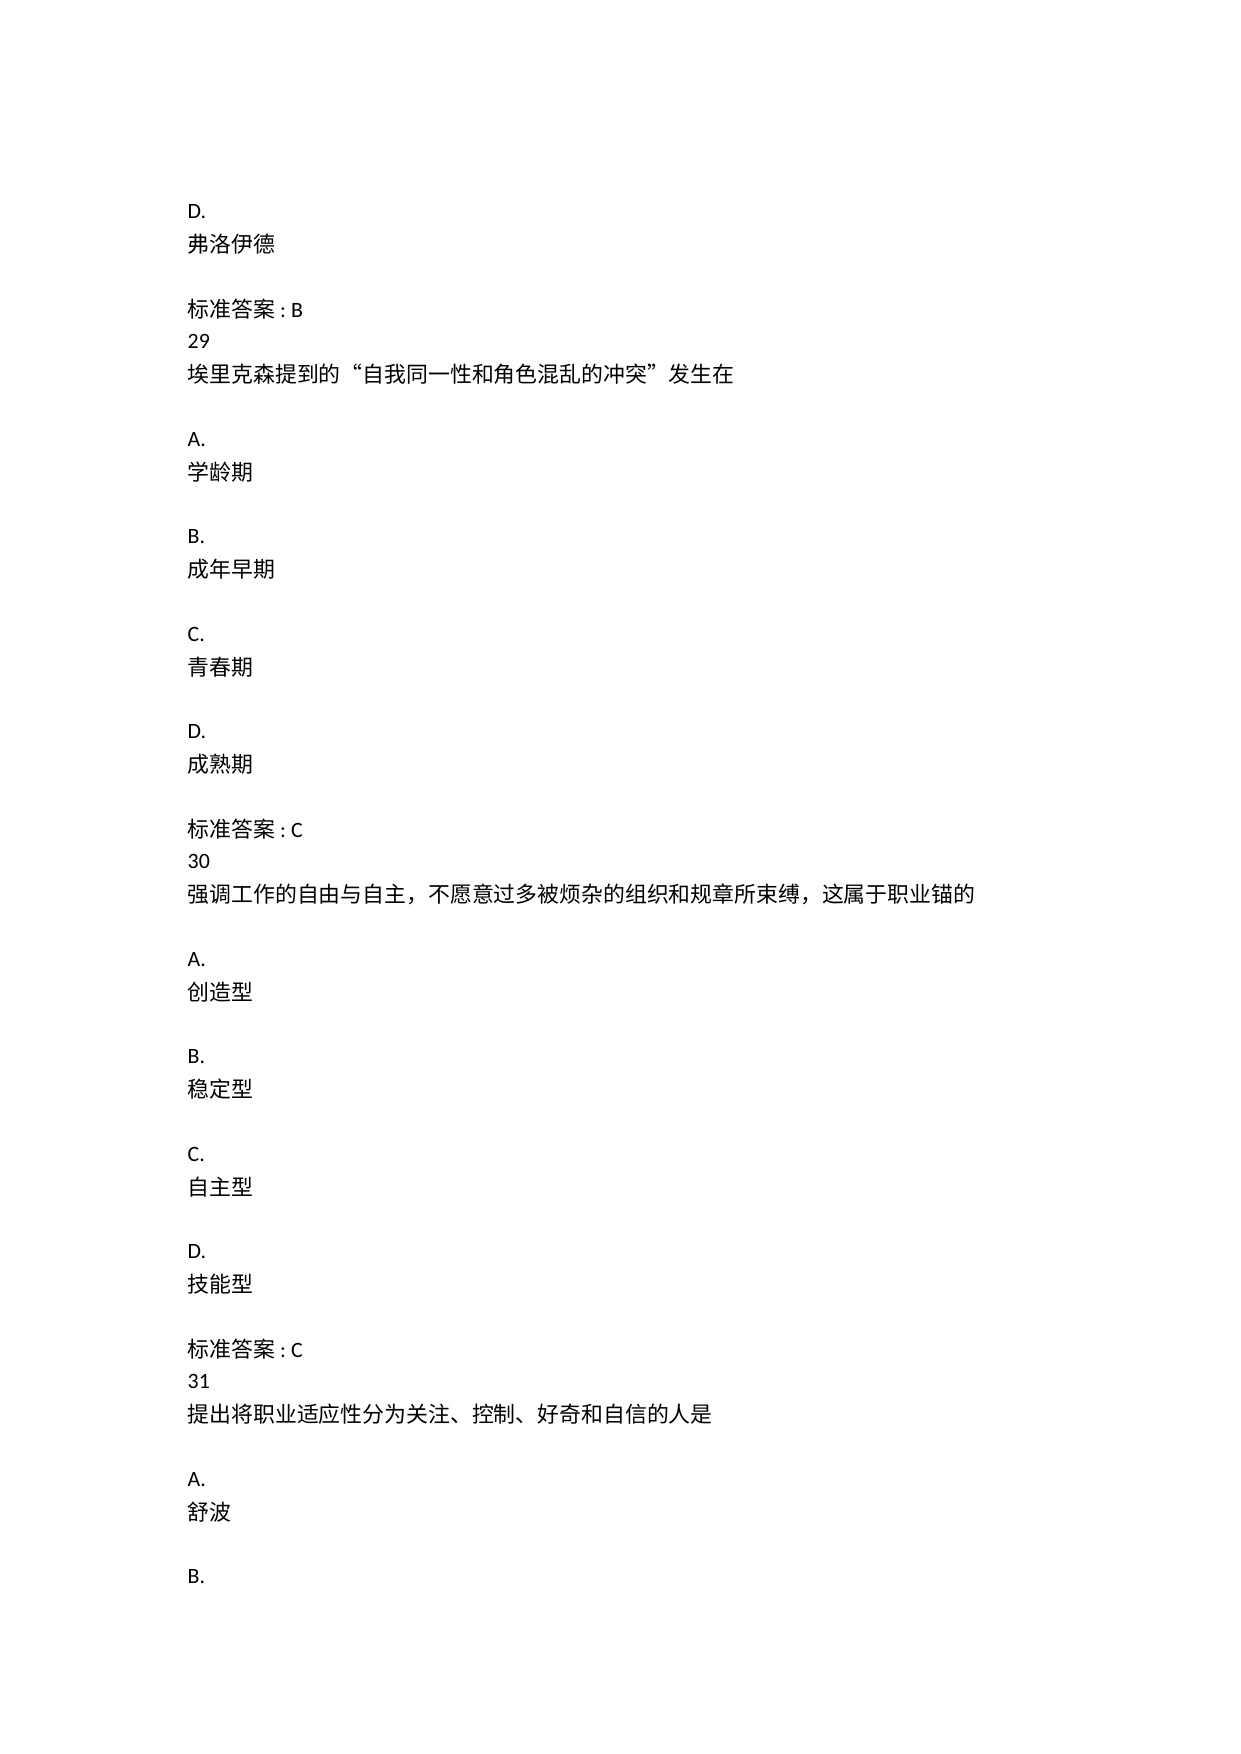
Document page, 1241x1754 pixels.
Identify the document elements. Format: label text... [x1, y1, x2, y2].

text 标准答案 : C [187, 812, 1053, 844]
text B. [187, 1559, 1053, 1592]
text 稳定型 [187, 1072, 1053, 1104]
text 29 [187, 324, 1053, 357]
text 标准答案 : C [187, 1332, 1053, 1364]
text 创造型 [187, 974, 1053, 1007]
text D. [187, 194, 1053, 227]
text 30 [187, 844, 1053, 877]
text 31 [187, 1364, 1053, 1397]
text 舒波 [187, 1494, 1053, 1527]
text A. [187, 422, 1053, 454]
text 提出将职业适应性分为关注、控制、好奇和自信的人是 [187, 1397, 1053, 1429]
text D. [187, 714, 1053, 747]
text 成年早期 [187, 552, 1053, 584]
text C. [187, 617, 1053, 649]
text 自主型 [187, 1169, 1053, 1202]
text 学龄期 [187, 454, 1053, 487]
text A. [187, 942, 1053, 974]
text 标准答案 : B [187, 292, 1053, 324]
text 成熟期 [187, 747, 1053, 779]
text B. [187, 1039, 1053, 1072]
text 技能型 [187, 1267, 1053, 1299]
text 弗洛伊德 [187, 227, 1053, 259]
text A. [187, 1462, 1053, 1494]
text B. [187, 519, 1053, 552]
text 埃里克森提到的“自我同一性和角色混乱的冲突”发生在 [187, 357, 1053, 389]
text D. [187, 1234, 1053, 1267]
text 强调工作的自由与自主，不愿意过多被烦杂的组织和规章所束缚，这属于职业锚的 [187, 877, 1053, 909]
text 青春期 [187, 649, 1053, 682]
text C. [187, 1137, 1053, 1169]
